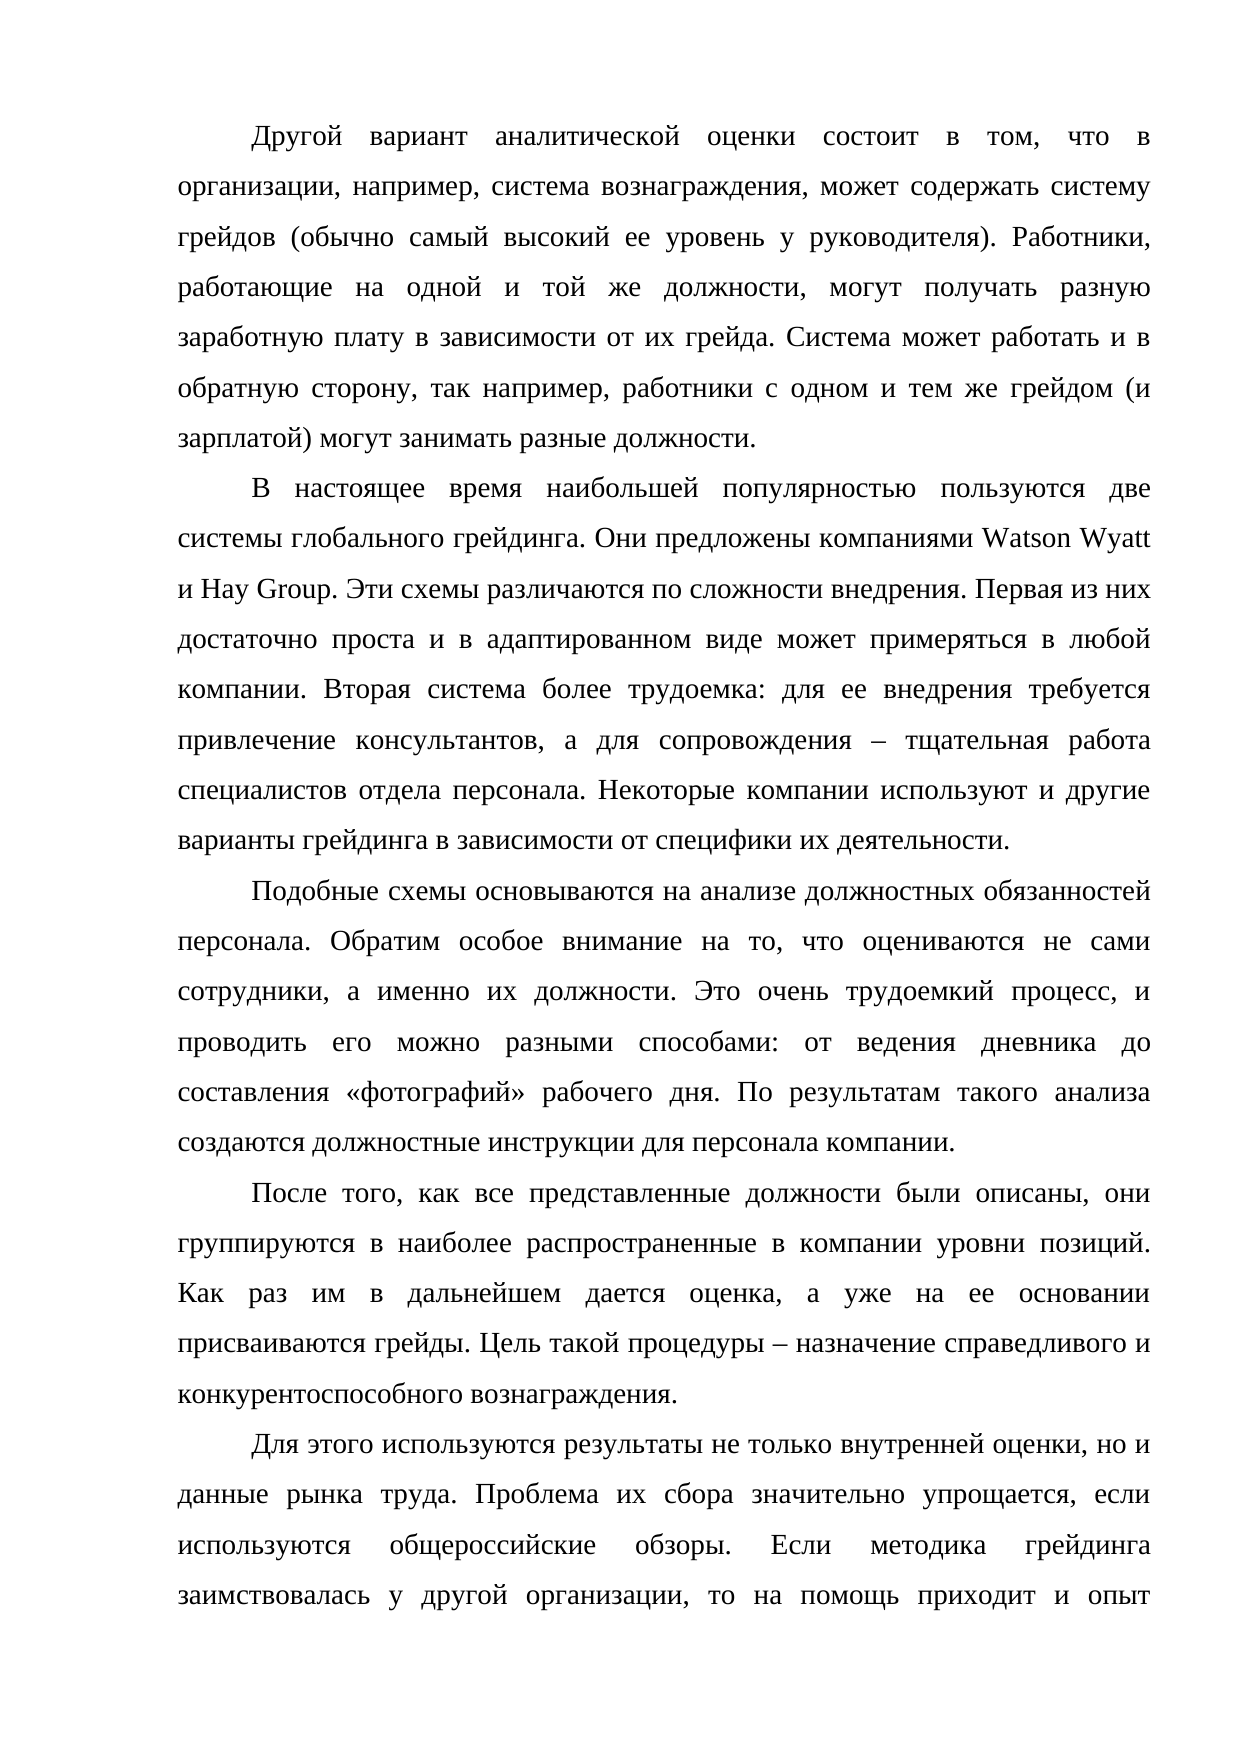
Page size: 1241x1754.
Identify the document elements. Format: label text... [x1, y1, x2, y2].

text Подобные схемы основываются на анализе должностных обязанностей персонала. Обратим особое внимание на то, что оцениваются не сами сотрудники, а именно их должности. Это очень трудоемкий процесс, и проводить его можно разными способами: от ведения дневника до составления «фотографий» рабочего дня. По результатам такого анализа создаются должностные инструкции для персонала компании. [177, 873, 1152, 1158]
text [177, 1426, 1152, 1611]
text После того, как все представленные должности были описаны, они группируются в наиболее распространенные в компании уровни позиций. Как раз им в дальнейшем дается оценка, а уже на ее основании присваиваются грейды. Цель такой процедуры – назначение справедливого и конкурентоспособного вознаграждения. [177, 1175, 1152, 1409]
text Другой вариант аналитической оценки состоит в том, что в организации, например, система вознаграждения, может содержать систему грейдов (обычно самый высокий ее уровень у руководителя). Работники, работающие на одной и той же должности, могут получать разную заработную плату в зависимости от их грейда. Система может работать и в обратную сторону, так например, работники с одном и тем же грейдом (и зарплатой) могут занимать разные должности. [177, 118, 1152, 453]
text В настоящее время наибольшей популярностью пользуются две системы глобального грейдинга. Они предложены компаниями Watson Wyatt и Hay Group. Эти схемы различаются по сложности внедрения. Первая из них достаточно проста и в адаптированном виде может примеряться в любой компании. Вторая система более трудоемка: для ее внедрения требуется привлечение консультантов, а для сопровождения – тщательная работа специалистов отдела персонала. Некоторые компании используют и другие варианты грейдинга в зависимости от специфики их деятельности. [177, 470, 1152, 856]
